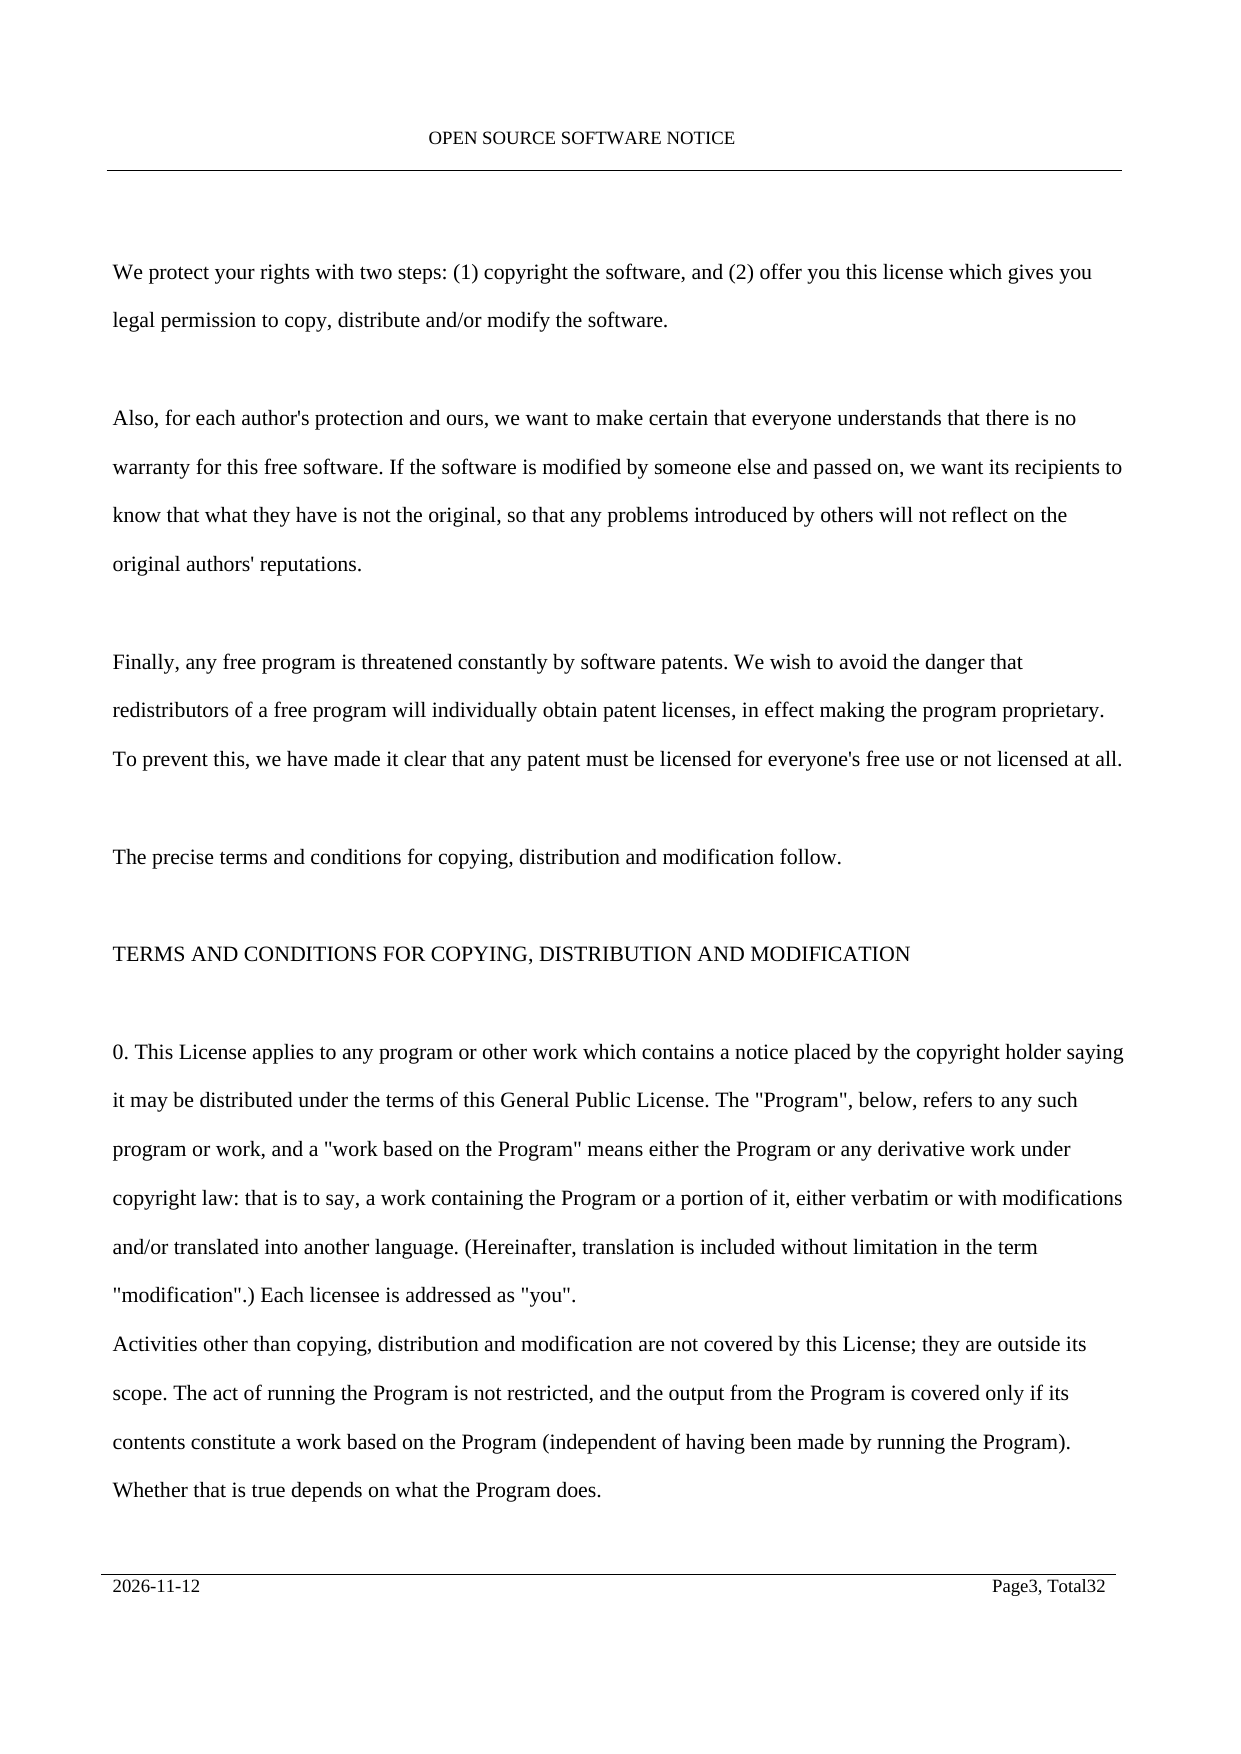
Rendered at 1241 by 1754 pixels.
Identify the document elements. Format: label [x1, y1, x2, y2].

text [112, 206, 1128, 1506]
